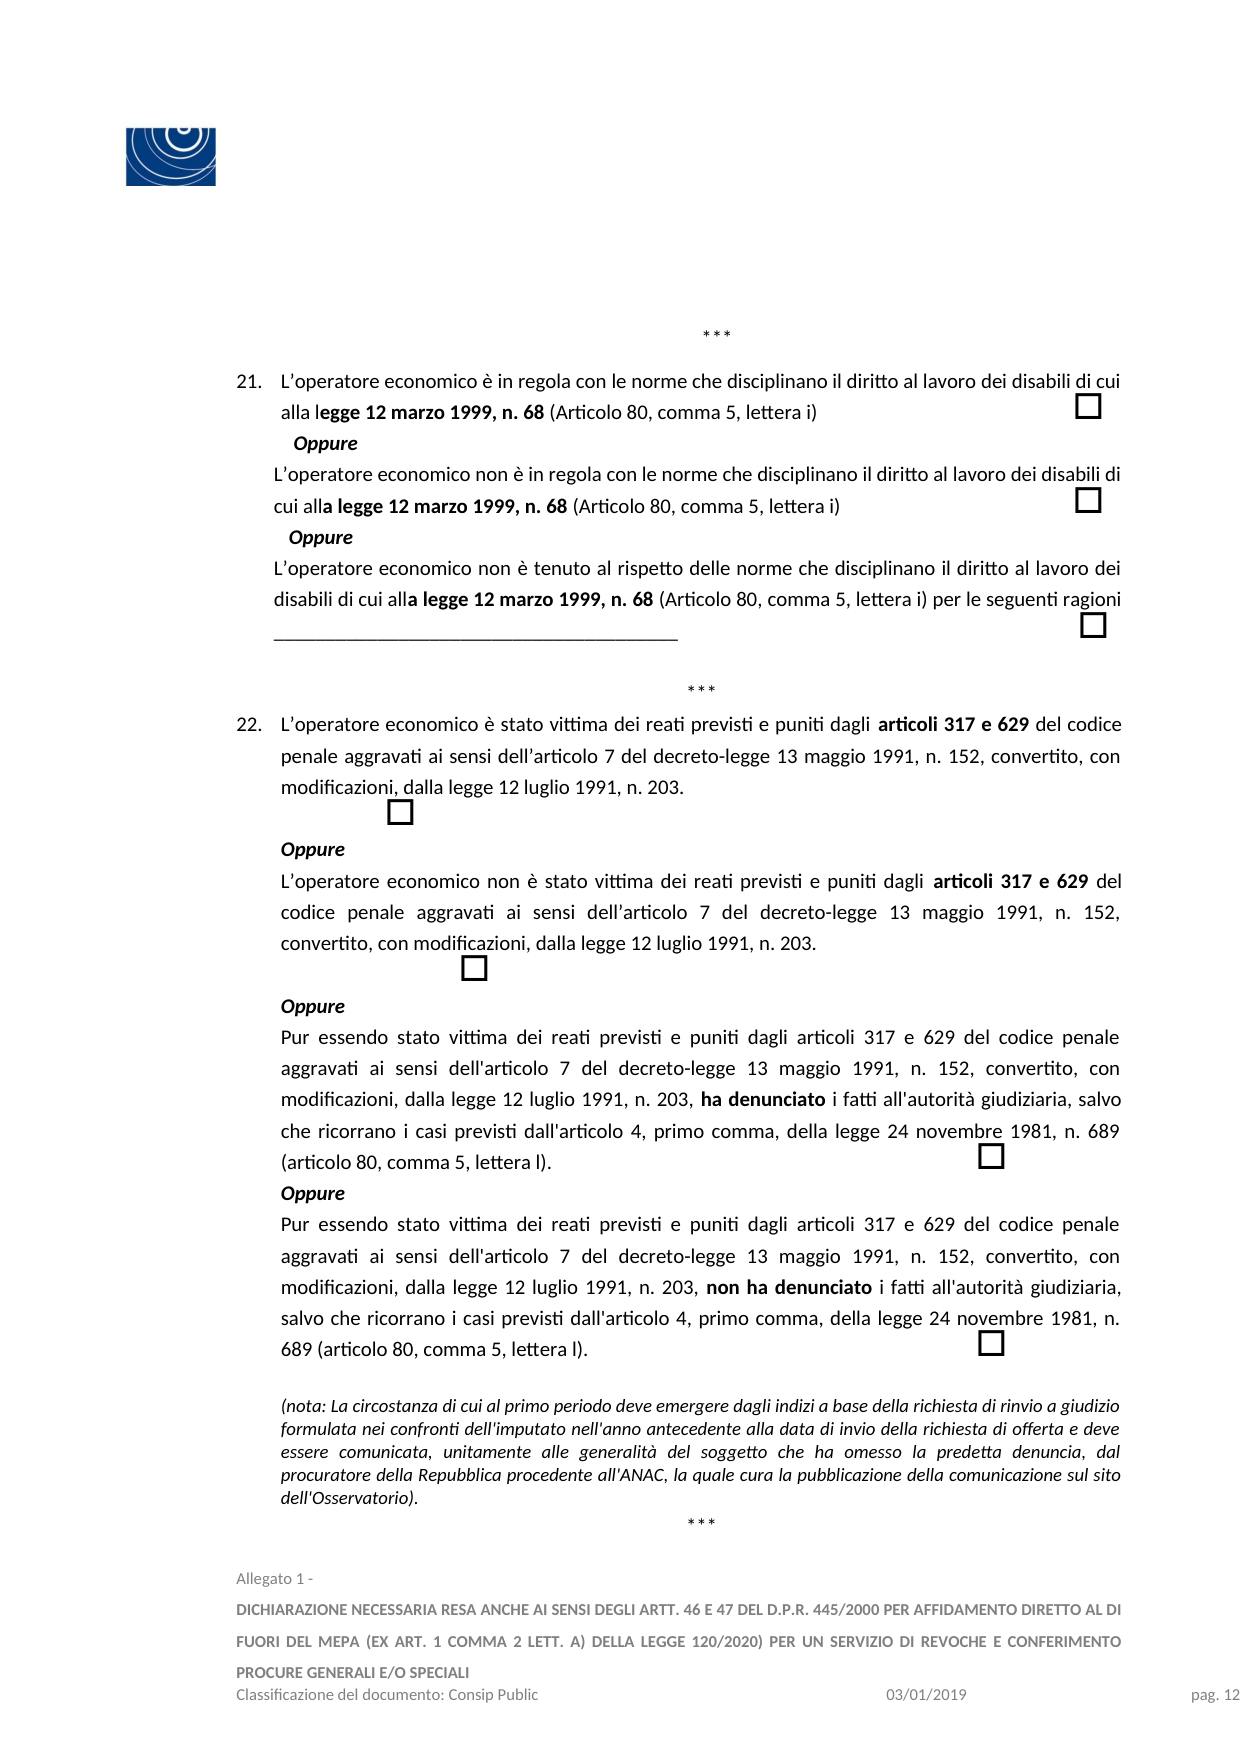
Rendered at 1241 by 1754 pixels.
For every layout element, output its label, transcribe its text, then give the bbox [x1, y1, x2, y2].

list Pur essendo stato vittima dei reati previsti e puniti dagli articoli 317 e 629 del codice penale aggravati ai sensi dell'articolo 7 del decreto-legge 13 maggio 1991, n. 152, convertito, con modificazioni, dalla legge 12 luglio 1991, n. 203, ha denunciato i fatti all'autorità giudiziaria, salvo che ricorrano i casi previsti dall'articolo 4, primo comma, della legge 24 novembre 1981, n. 689 (articolo 80, comma 5, lettera l). □ [281, 1019, 1122, 1176]
list Oppure [288, 426, 1122, 457]
list Pur essendo stato vittima dei reati previsti e puniti dagli articoli 317 e 629 del codice penale aggravati ai sensi dell'articolo 7 del decreto-legge 13 maggio 1991, n. 152, convertito, con modificazioni, dalla legge 12 luglio 1991, n. 203, non ha denunciato i fatti all'autorità giudiziaria, salvo che ricorrano i casi previsti dall'articolo 4, primo comma, della legge 24 novembre 1981, n. 689 (articolo 80, comma 5, lettera l). □ [281, 1207, 1122, 1363]
list Oppure [288, 519, 1122, 551]
list *** [281, 1509, 1122, 1540]
list *** [311, 325, 1122, 350]
list Oppure [281, 988, 1122, 1019]
list L’operatore economico è in regola con le norme che disciplinano il diritto al lavoro dei disabili di cui alla legge 12 marzo 1999, n. 68 (Articolo 80, comma 5, lettera i) □ [236, 363, 1122, 426]
list Oppure [281, 832, 1122, 863]
list L’operatore economico non è stato vittima dei reati previsti e puniti dagli articoli 317 e 629 del codice penale aggravati ai sensi dell’articolo 7 del decreto-legge 13 maggio 1991, n. 152, convertito, con modificazioni, dalla legge 12 luglio 1991, n. 203. □ [281, 863, 1122, 988]
list L’operatore economico è stato vittima dei reati previsti e puniti dagli articoli 317 e 629 del codice penale aggravati ai sensi dell’articolo 7 del decreto-legge 13 maggio 1991, n. 152, convertito, con modificazioni, dalla legge 12 luglio 1991, n. 203. □ [236, 707, 1122, 832]
list L’operatore economico non è tenuto al rispetto delle norme che disciplinano il diritto al lavoro dei disabili di cui alla legge 12 marzo 1999, n. 68 (Articolo 80, comma 5, lettera i) per le seguenti ragioni _______________________________________ □ [274, 551, 1122, 644]
list L’operatore economico non è in regola con le norme che disciplinano il diritto al lavoro dei disabili di cui alla legge 12 marzo 1999, n. 68 (Articolo 80, comma 5, lettera i) □ [274, 457, 1122, 519]
list (nota: La circostanza di cui al primo periodo deve emergere dagli indizi a base della richiesta di rinvio a giudizio formulata nei confronti dell'imputato nell'anno antecedente alla data di invio della richiesta di offerta e deve essere comunicata, unitamente alle generalità del soggetto che ha omesso la predetta denuncia, dal procuratore della Repubblica procedente all'ANAC, la quale cura la pubblicazione della comunicazione sul sito dell'Osservatorio). [281, 1394, 1122, 1509]
list *** [281, 676, 1122, 707]
picture [0, 0, 216, 185]
list Oppure [281, 1176, 1122, 1207]
